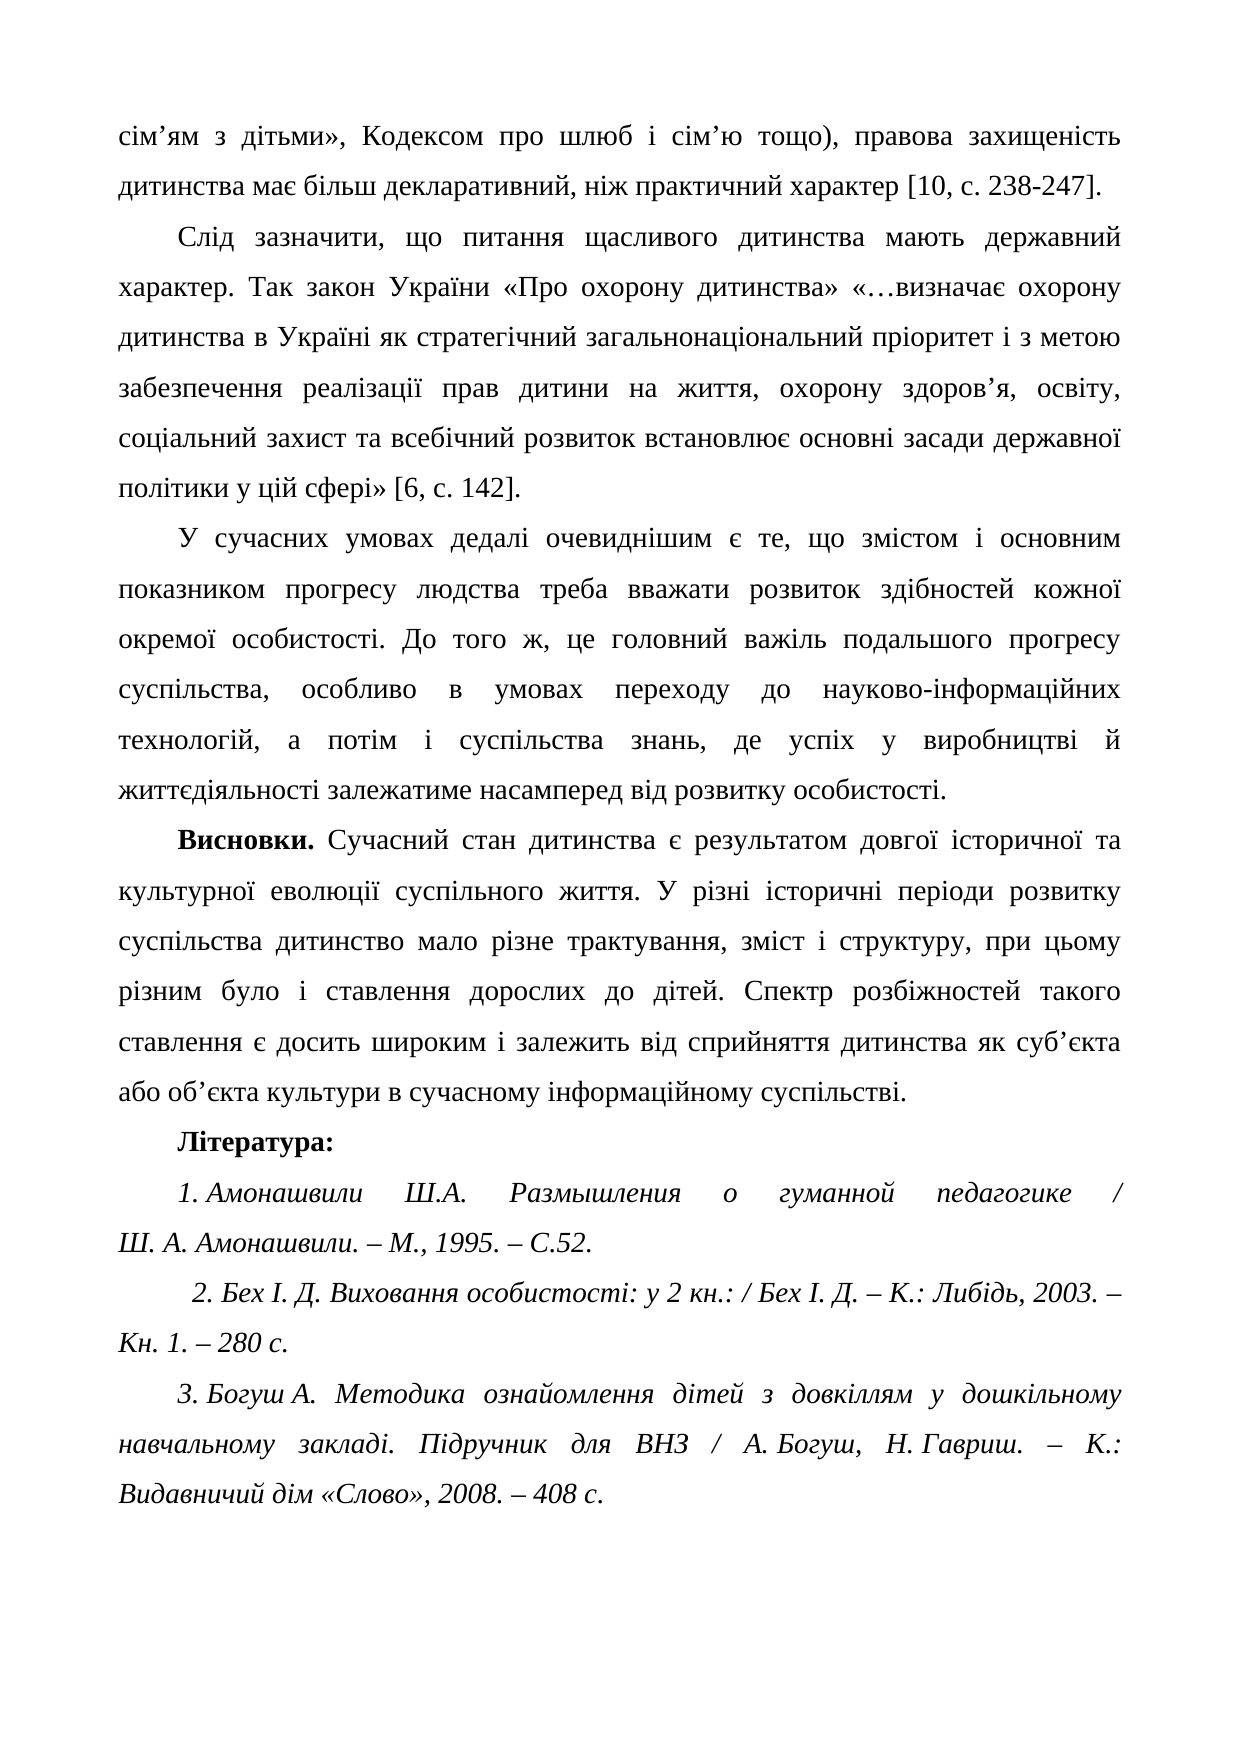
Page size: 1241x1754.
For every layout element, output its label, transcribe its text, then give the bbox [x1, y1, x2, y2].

text Література: [118, 1124, 1122, 1158]
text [118, 118, 1122, 202]
text 3. Богуш А. Методика ознайомлення дітей з довкіллям у дошкільному навчальному закладі. Підручник для ВНЗ / А. Богуш, Н. Гавриш. – К.: Видавничий дім «Слово», 2008. – 408 с. [118, 1376, 1122, 1510]
text Слід зазначити, що питання щасливого дитинства мають державний характер. Так закон України «Про охорону дитинства» «…визначає охорону дитинства в Україні як стратегічний загальнонаціональний пріоритет і з метою забезпечення реалізації прав дитини на життя, охорону здоров’я, освіту, соціальний захист та всебічний розвиток встановлює основні засади державної політики у цій сфері» [6, с. 142]. [118, 219, 1122, 504]
text Висновки. Сучасний стан дитинства є результатом довгої історичної та культурної еволюції суспільного життя. У різні історичні періоди розвитку суспільства дитинство мало різне трактування, зміст і структуру, при цьому різним було і ставлення дорослих до дітей. Спектр розбіжностей такого ставлення є досить широким і залежить від сприйняття дитинства як суб’єкта або об’єкта культури в сучасному інформаційному суспільстві. [118, 822, 1122, 1108]
text 1. Амонашвили Ш.А. Размышления о гуманной педагогике / Ш. А. Амонашвили. – М., 1995. – С.52. [118, 1175, 1122, 1258]
text У сучасних умовах дедалі очевиднішим є те, що змістом і основним показником прогресу людства треба вважати розвиток здібностей кожної окремої особистості. До того ж, це головний важіль подальшого прогресу суспільства, особливо в умовах переходу до науково-інформаційних технологій, а потім і суспільства знань, де успіх у виробництві й життєдіяльності залежатиме насамперед від розвитку особистості. [118, 521, 1122, 806]
text 2. Бех І. Д. Виховання особистості: у 2 кн.: / Бех І. Д. – К.: Либідь, 2003. – Кн. 1. – 280 с. [118, 1275, 1122, 1359]
